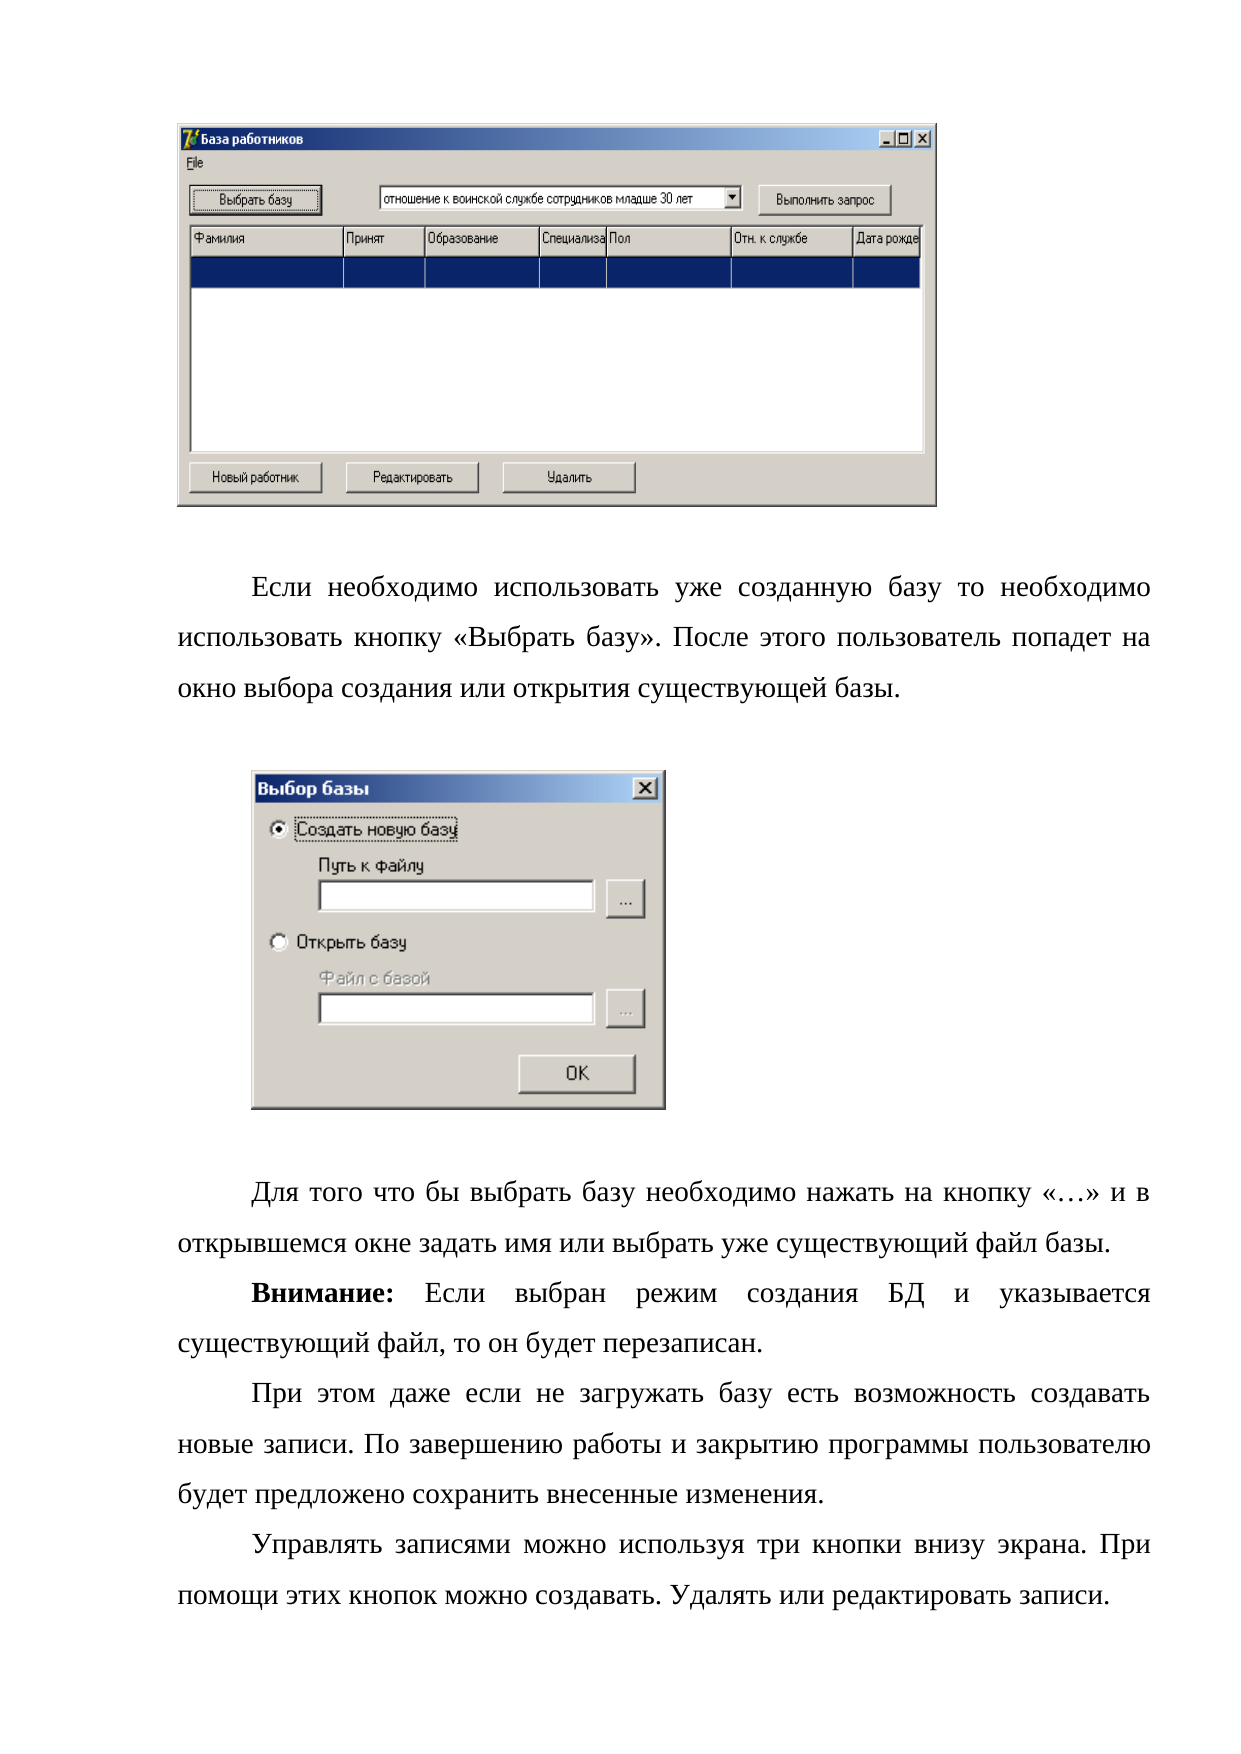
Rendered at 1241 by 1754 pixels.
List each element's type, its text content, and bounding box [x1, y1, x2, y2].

text При этом даже если не загружать базу есть возможность создавать новые записи. По завершению работы и закрытию программы пользователю будет предложено сохранить внесенные изменения. [177, 1376, 1152, 1510]
picture [251, 770, 666, 1110]
text Для того что бы выбрать базу необходимо нажать на кнопку «…» и в открывшемся окне задать имя или выбрать уже существующий файл базы. [177, 1174, 1152, 1258]
text Внимание: Если выбран режим создания БД и указывается существующий файл, то он будет перезаписан. [177, 1275, 1152, 1359]
text Если необходимо использовать уже созданную базу то необходимо использовать кнопку «Выбрать базу». После этого пользователь попадет на окно выбора создания или открытия существующей базы. [177, 569, 1152, 703]
text Управлять записями можно используя три кнопки внизу экрана. При помощи этих кнопок можно создавать. Удалять или редактировать записи. [177, 1527, 1152, 1610]
picture [177, 123, 937, 507]
